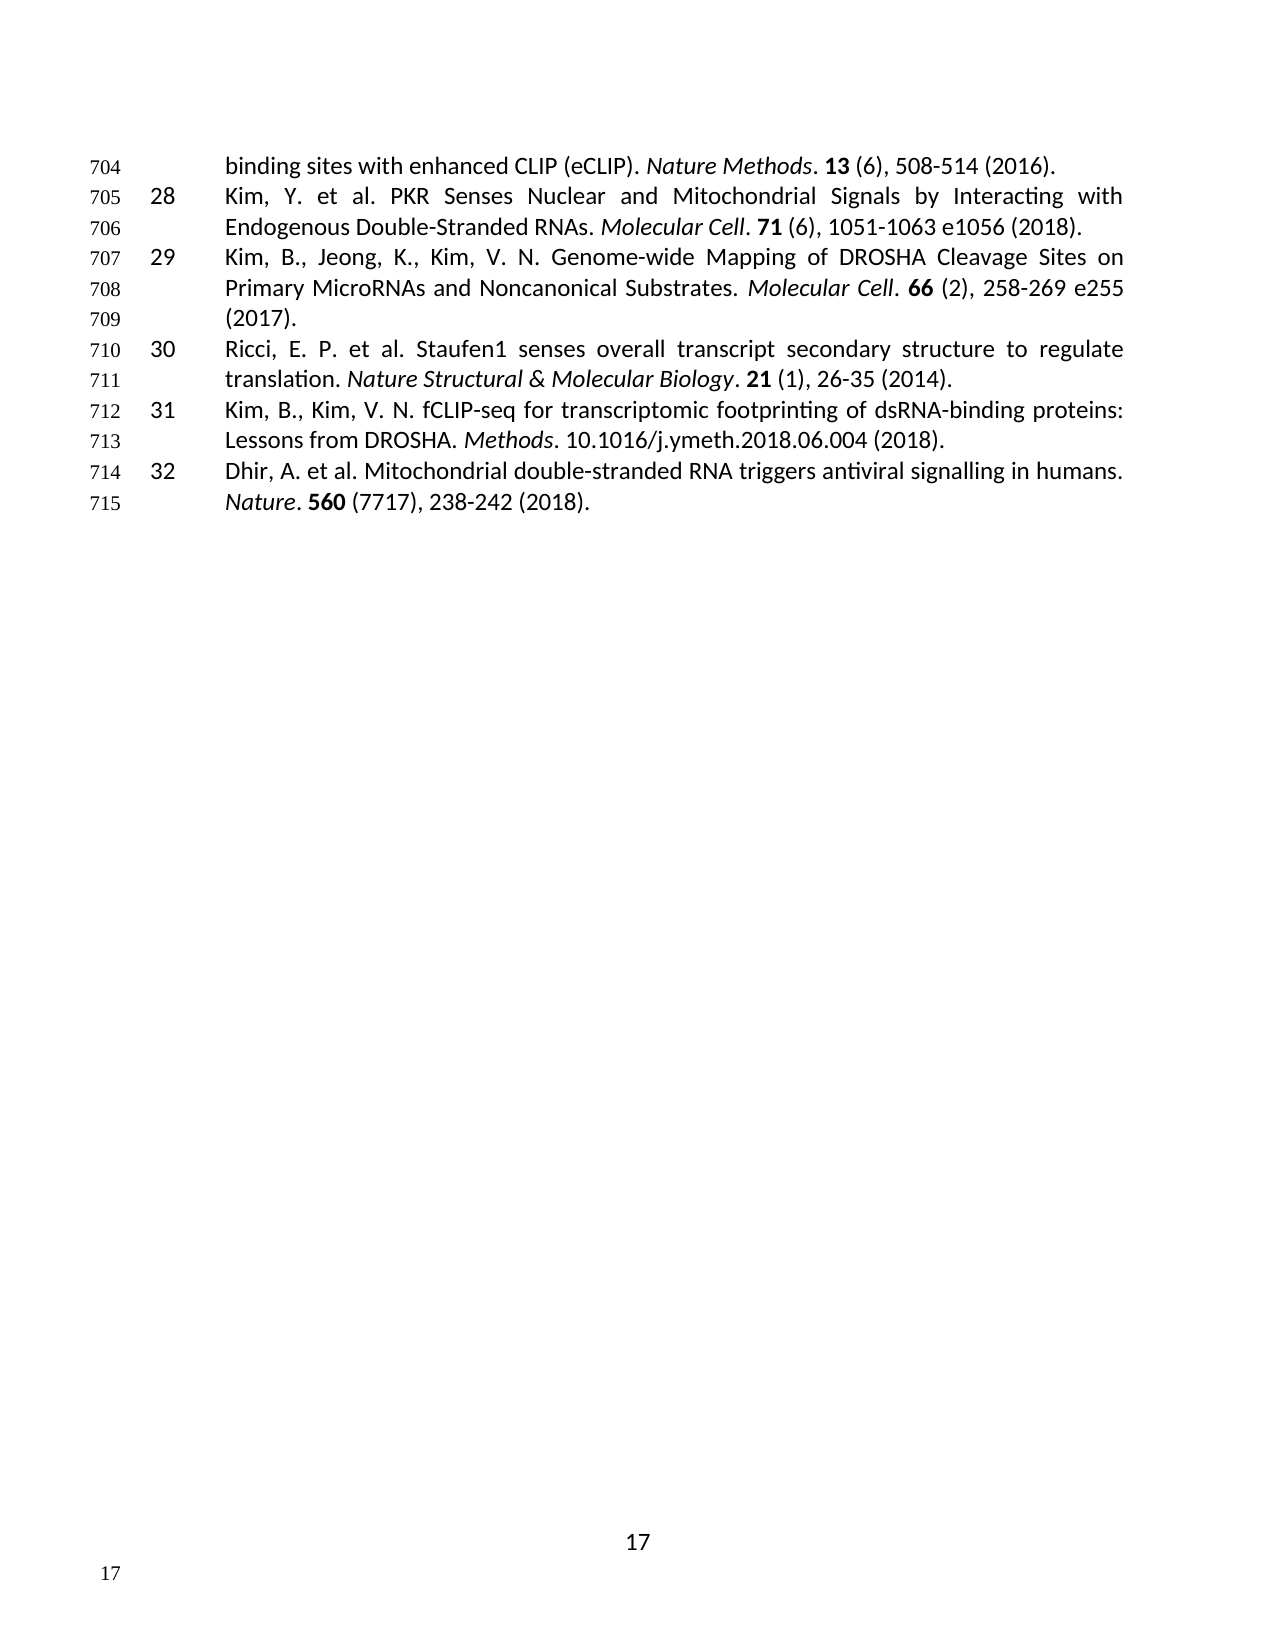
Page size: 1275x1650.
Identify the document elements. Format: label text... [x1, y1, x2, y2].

text 29 Kim, B., Jeong, K., Kim, V. N. Genome-wide Mapping of DROSHA Cleavage Sites on Primary MicroRNAs and Noncanonical Substrates. Molecular Cell. 66 (2), 258-269 e255 (2017). [150, 242, 1125, 333]
text 31 Kim, B., Kim, V. N. fCLIP-seq for transcriptomic footprinting of dsRNA-binding proteins: Lessons from DROSHA. Methods. 10.1016/j.ymeth.2018.06.004 (2018). [150, 394, 1125, 455]
text 30 Ricci, E. P. et al. Staufen1 senses overall transcript secondary structure to regulate translation. Nature Structural & Molecular Biology. 21 (1), 26-35 (2014). [150, 333, 1125, 394]
text 32 Dhir, A. et al. Mitochondrial double-stranded RNA triggers antiviral signalling in humans. Nature. 560 (7717), 238-242 (2018). [150, 455, 1125, 516]
text 28 Kim, Y. et al. PKR Senses Nuclear and Mitochondrial Signals by Interacting with Endogenous Double-Stranded RNAs. Molecular Cell. 71 (6), 1051-1063 e1056 (2018). [150, 181, 1125, 242]
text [150, 150, 1125, 181]
